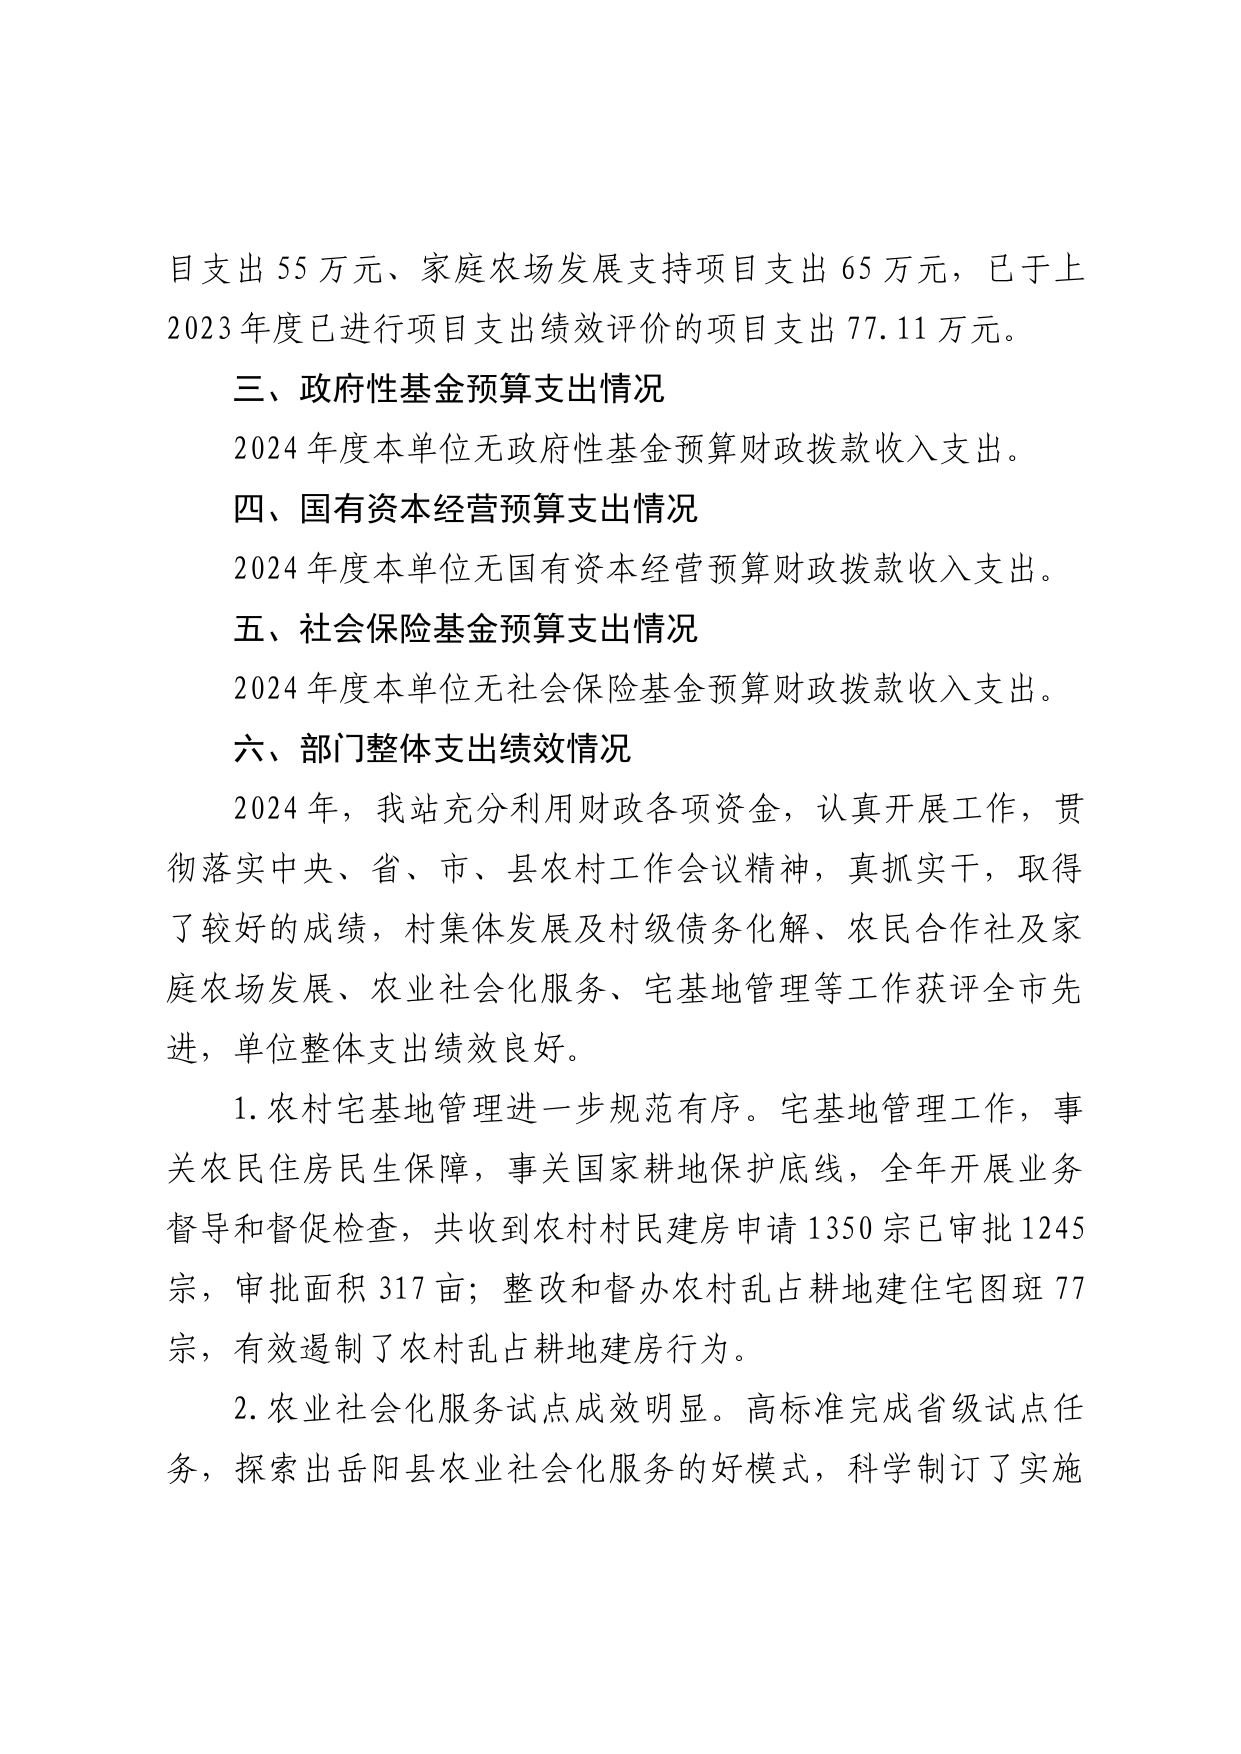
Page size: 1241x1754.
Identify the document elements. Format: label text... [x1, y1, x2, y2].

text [165, 233, 1087, 353]
text 2024年，我站充分利用财政各项资金，认真开展工作，贯彻落实中央、省、市、县农村工作会议精神，真抓实干，取得了较好的成绩，村集体发展及村级债务化解、农民合作社及家庭农场发展、农业社会化服务、宅基地管理等工作获评全市先进，单位整体支出绩效良好。 [165, 773, 1087, 1073]
text 四、国有资本经营预算支出情况 [165, 473, 1087, 533]
text 三、政府性基金预算支出情况 [165, 353, 1087, 413]
text 1.农村宅基地管理进一步规范有序。宅基地管理工作，事关农民住房民生保障，事关国家耕地保护底线，全年开展业务督导和督促检查，共收到农村村民建房申请1350宗已审批1245宗，审批面积317亩；整改和督办农村乱占耕地建住宅图斑77宗，有效遏制了农村乱占耕地建房行为。 [165, 1073, 1087, 1373]
text 2024年度本单位无社会保险基金预算财政拨款收入支出。 [165, 653, 1087, 713]
text 五、社会保险基金预算支出情况 [165, 593, 1087, 653]
text 六、部门整体支出绩效情况 [165, 713, 1087, 773]
text 2024年度本单位无国有资本经营预算财政拨款收入支出。 [165, 533, 1087, 593]
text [165, 1373, 1087, 1493]
text 2024年度本单位无政府性基金预算财政拨款收入支出。 [165, 413, 1087, 473]
